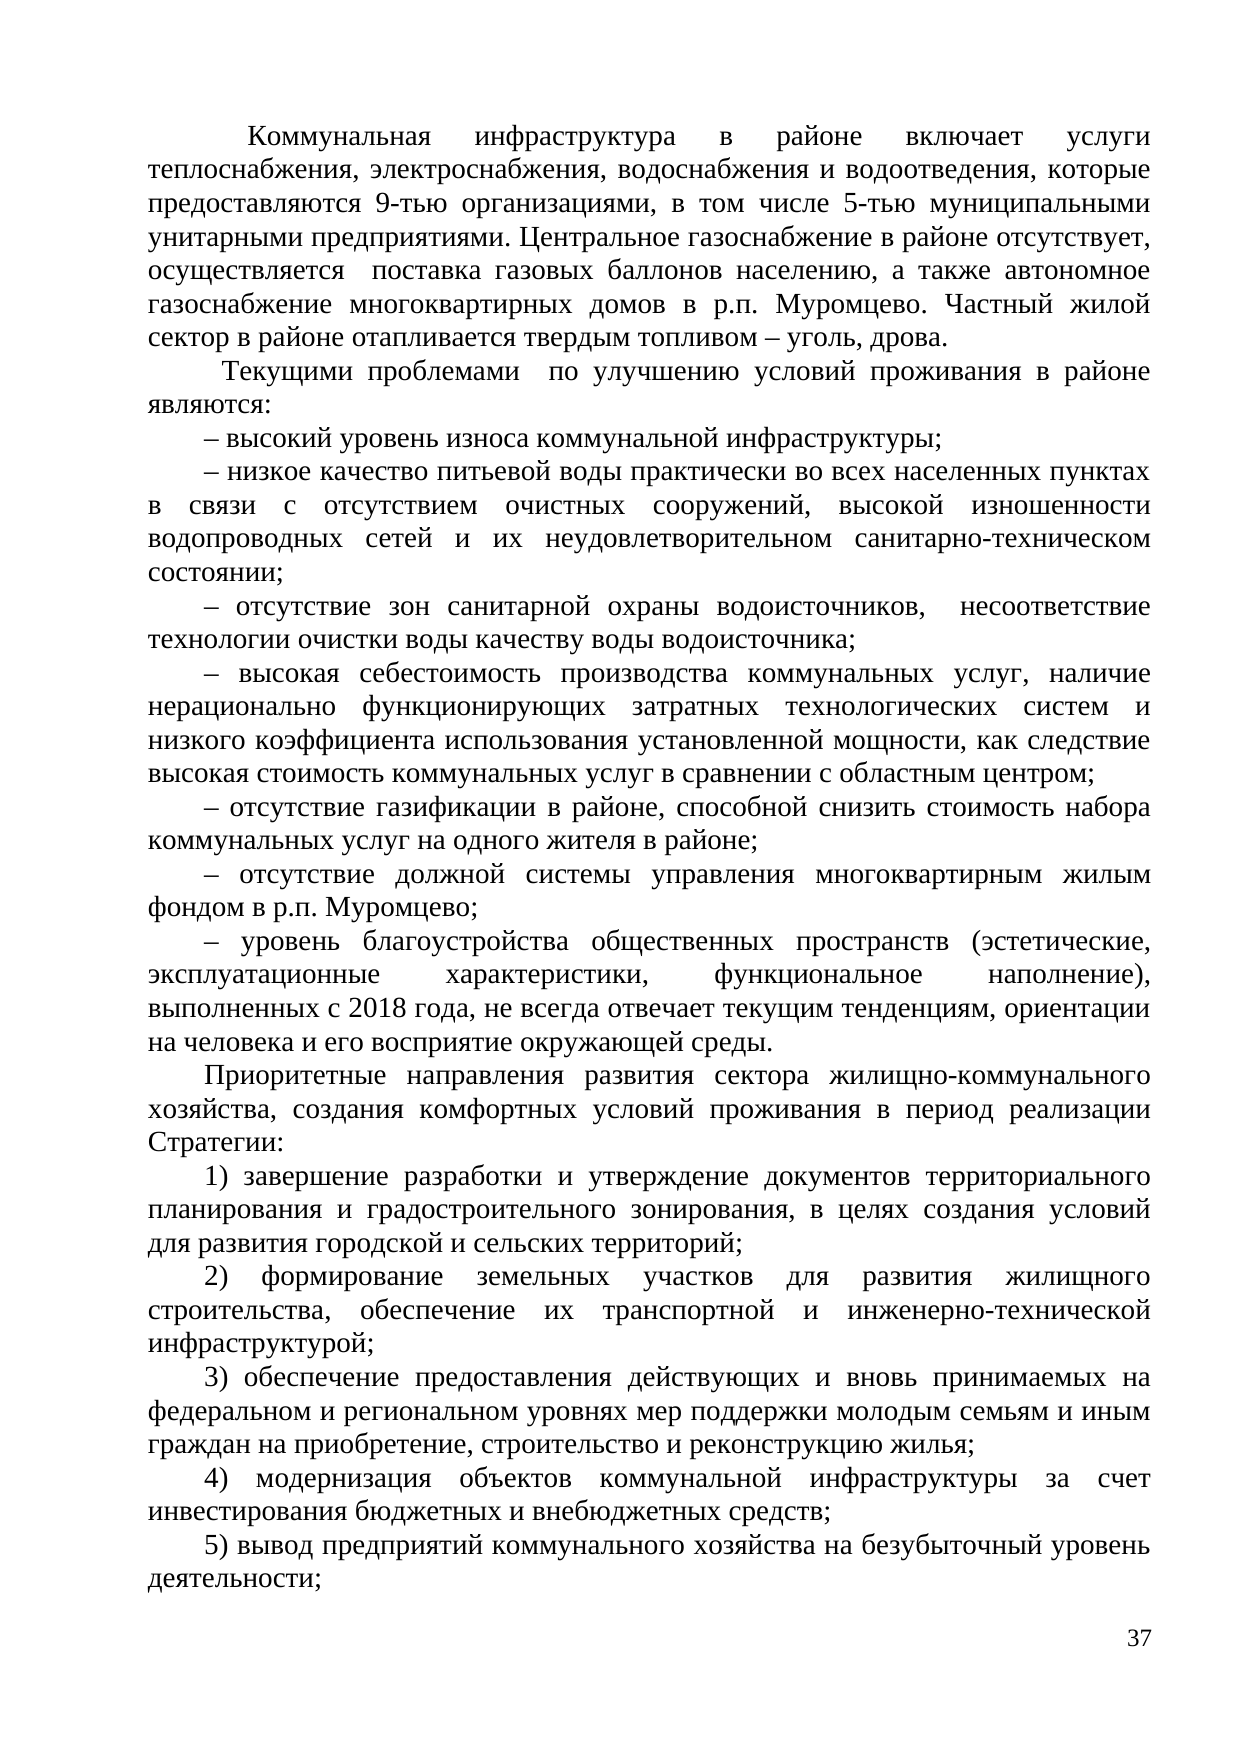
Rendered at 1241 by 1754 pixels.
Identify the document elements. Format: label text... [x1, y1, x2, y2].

text – отсутствие должной системы управления многоквартирным жилым фондом в р.п. Муромцево; [148, 856, 1152, 923]
text – высокая себестоимость производства коммунальных услуг, наличие нерационально функционирующих затратных технологических систем и низкого коэффициента использования установленной мощности, как следствие высокая стоимость коммунальных услуг в сравнении с областным центром; [148, 655, 1152, 789]
text – уровень благоустройства общественных пространств (эстетические, эксплуатационные характеристики, функциональное наполнение), выполненных с 2018 года, не всегда отвечает текущим тенденциям, ориентации на человека и его восприятие окружающей среды. [148, 923, 1152, 1057]
text 5) вывод предприятий коммунального хозяйства на безубыточный уровень деятельности; [148, 1527, 1152, 1594]
text – отсутствие газификации в районе, способной снизить стоимость набора коммунальных услуг на одного жителя в районе; [148, 789, 1152, 856]
text 3) обеспечение предоставления действующих и вновь принимаемых на федеральном и региональном уровнях мер поддержки молодым семьям и иным граждан на приобретение, строительство и реконструкцию жилья; [148, 1359, 1152, 1460]
text 1) завершение разработки и утверждение документов территориального планирования и градостроительного зонирования, в целях создания условий для развития городской и сельских территорий; [148, 1158, 1152, 1258]
text – высокий уровень износа коммунальной инфраструктуры; [148, 420, 1152, 453]
text – отсутствие зон санитарной охраны водоисточников, несоответствие технологии очистки воды качеству воды водоисточника; [148, 588, 1152, 655]
text Текущими проблемами по улучшению условий проживания в районе являются: [148, 353, 1152, 420]
text 4) модернизация объектов коммунальной инфраструктуры за счет инвестирования бюджетных и внебюджетных средств; [148, 1460, 1152, 1527]
text 2) формирование земельных участков для развития жилищного строительства, обеспечение их транспортной и инженерно-технической инфраструктурой; [148, 1258, 1152, 1359]
text – низкое качество питьевой воды практически во всех населенных пунктах в связи с отсутствием очистных сооружений, высокой изношенности водопроводных сетей и их неудовлетворительном санитарно-техническом состоянии; [148, 453, 1152, 588]
text Приоритетные направления развития сектора жилищно-коммунального хозяйства, создания комфортных условий проживания в период реализации Стратегии: [148, 1057, 1152, 1158]
text Коммунальная инфраструктура в районе включает услуги теплоснабжения, электроснабжения, водоснабжения и водоотведения, которые предоставляются 9-тью организациями, в том числе 5-тью муниципальными унитарными предприятиями. Центральное газоснабжение в районе отсутствует, осуществляется поставка газовых баллонов населению, а также автономное газоснабжение многоквартирных домов в р.п. Муромцево. Частный жилой сектор в районе отапливается твердым топливом – уголь, дрова. [148, 118, 1152, 353]
